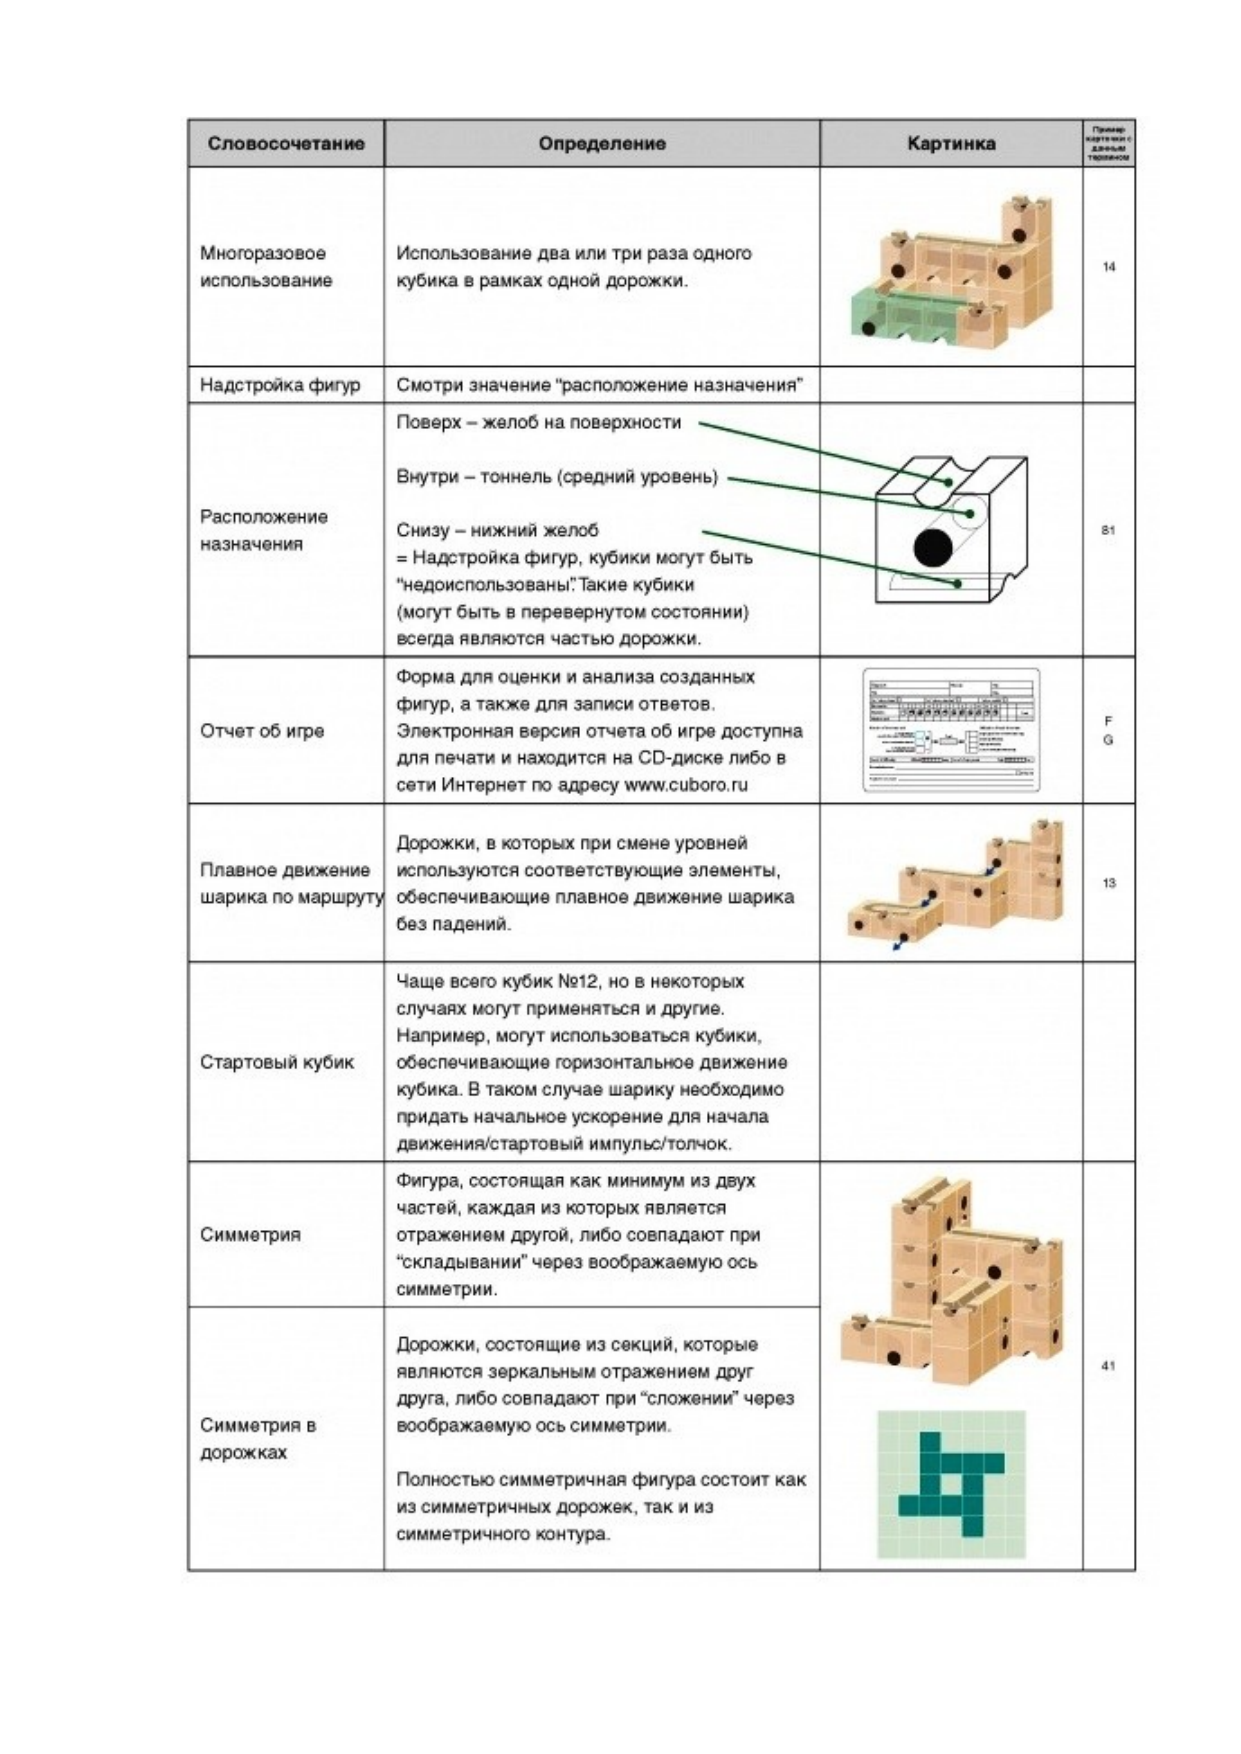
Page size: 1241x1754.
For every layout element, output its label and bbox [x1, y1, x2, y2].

picture [180, 116, 1160, 1587]
